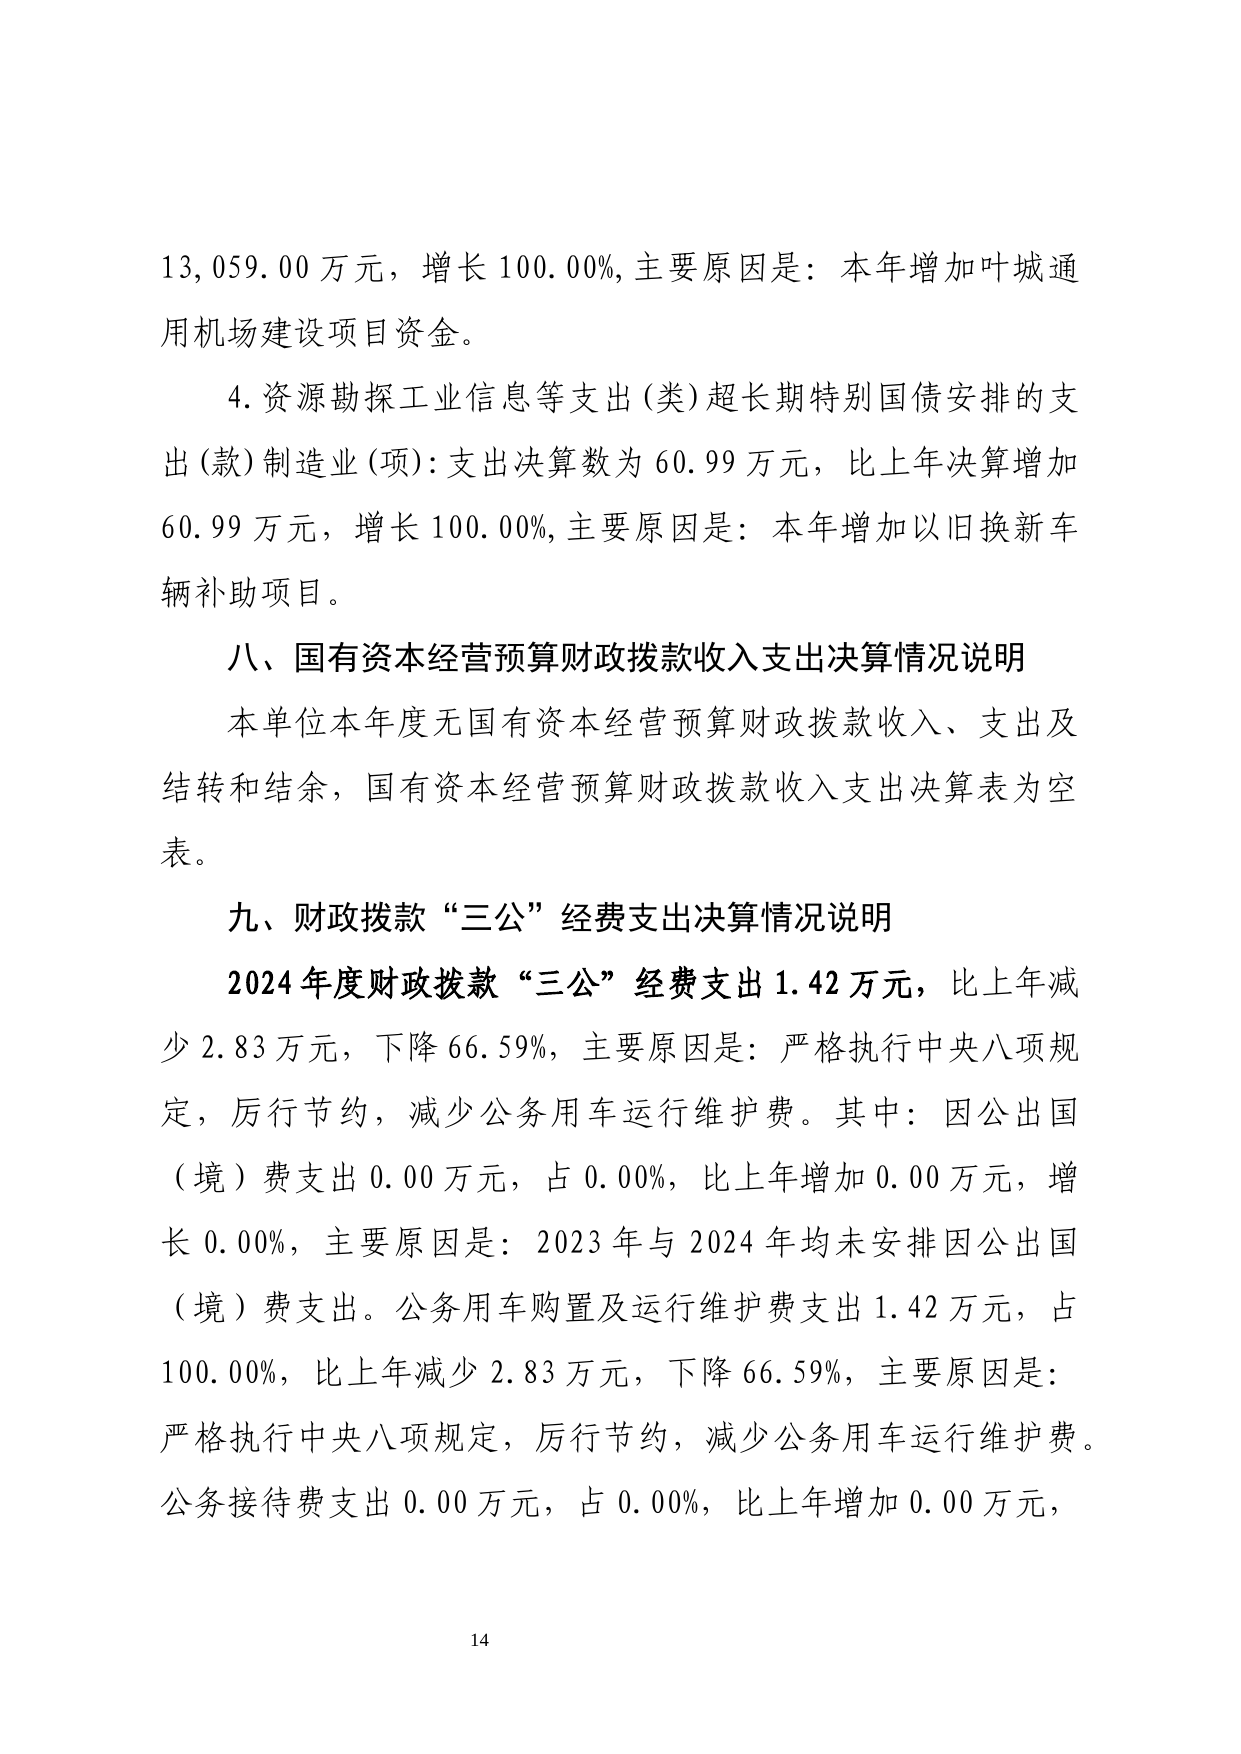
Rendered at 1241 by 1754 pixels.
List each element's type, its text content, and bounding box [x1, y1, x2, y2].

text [159, 233, 1081, 363]
text 本单位本年度无国有资本经营预算财政拨款收入、支出及结转和结余，国有资本经营预算财政拨款收入支出决算表为空表。 [159, 688, 1081, 883]
text 九、财政拨款“三公”经费支出决算情况说明 [159, 883, 1081, 948]
text 4.资源勘探工业信息等支出(类)超长期特别国债安排的支出(款)制造业(项):支出决算数为60.99万元，比上年决算增加60.99万元，增长100.00%,主要原因是：本年增加以旧换新车辆补助项目。 [159, 363, 1081, 623]
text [159, 948, 1081, 1533]
text 八、国有资本经营预算财政拨款收入支出决算情况说明 [159, 623, 1081, 688]
